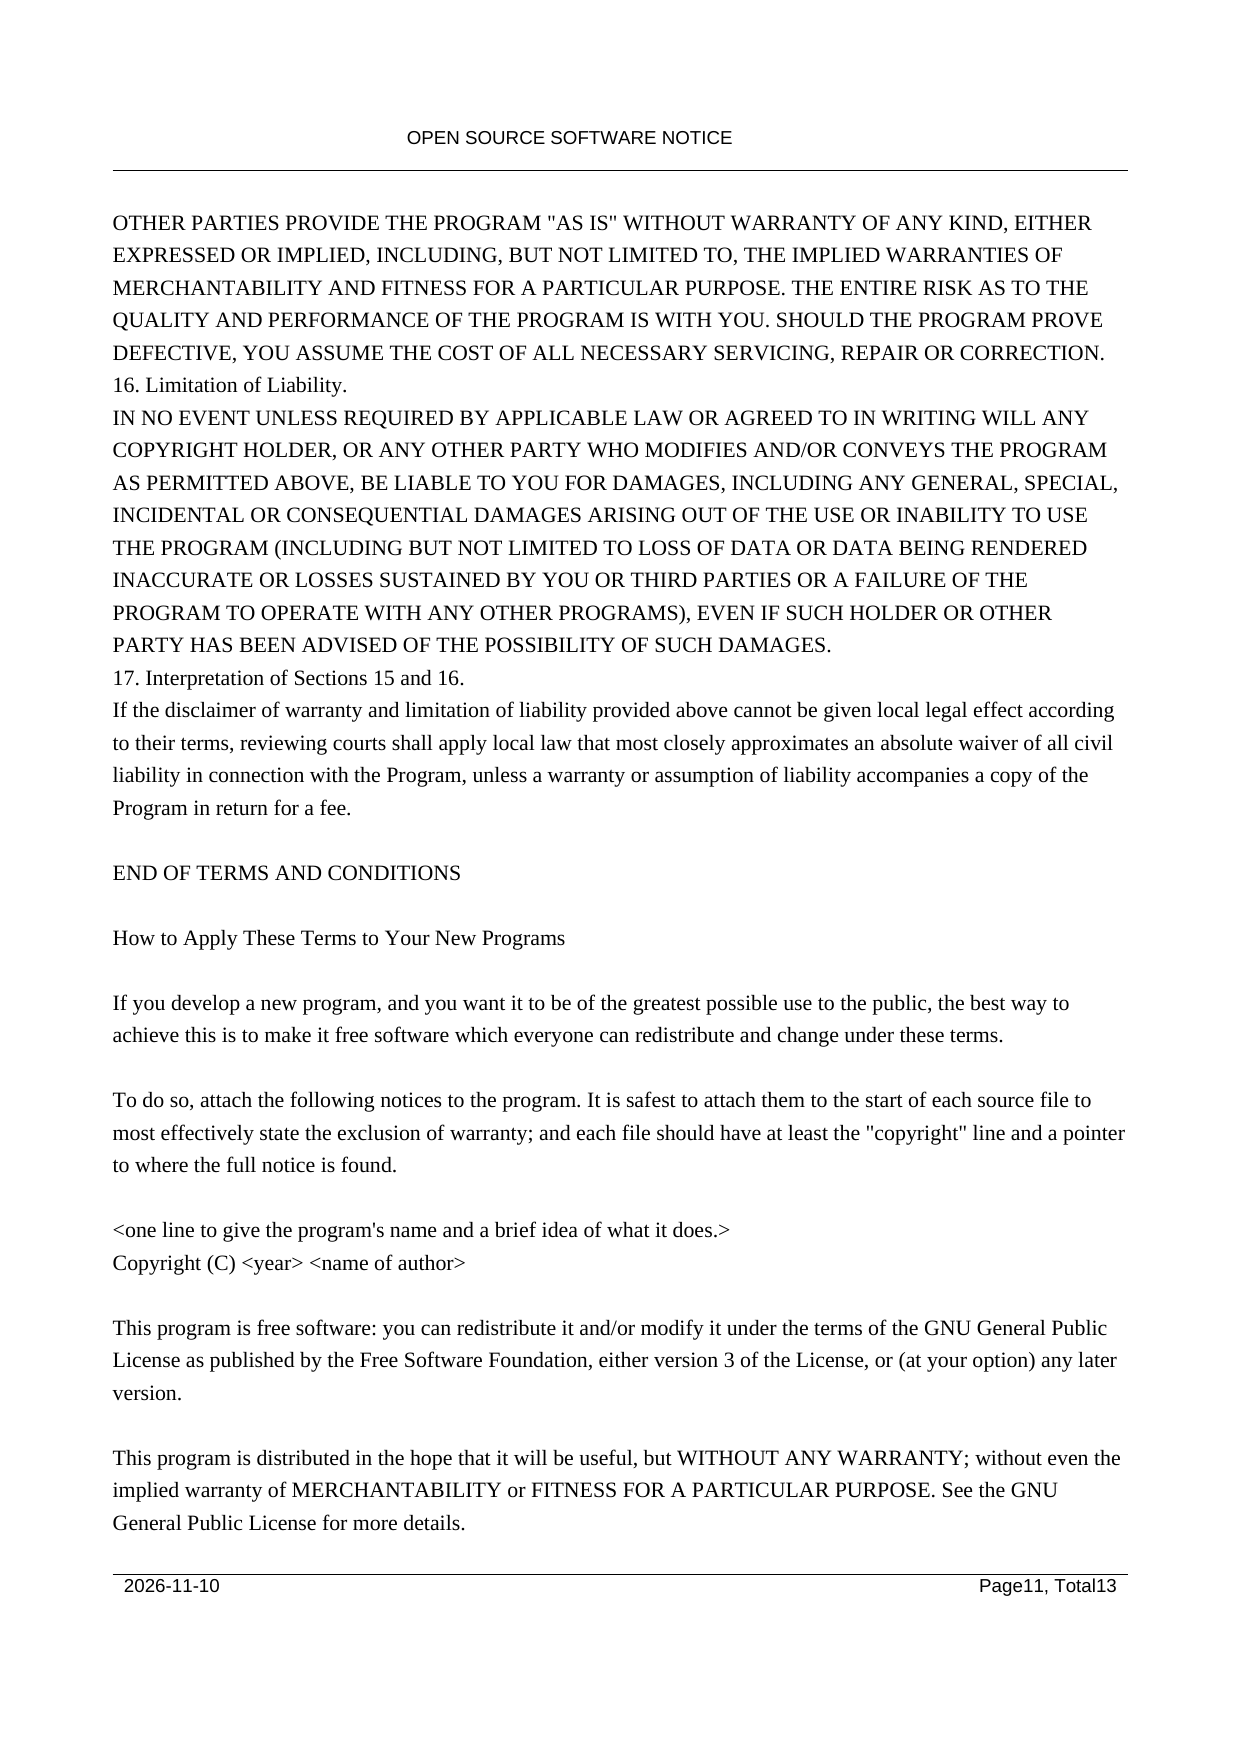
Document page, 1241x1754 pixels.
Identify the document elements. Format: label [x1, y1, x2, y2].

text [112, 206, 1128, 1539]
